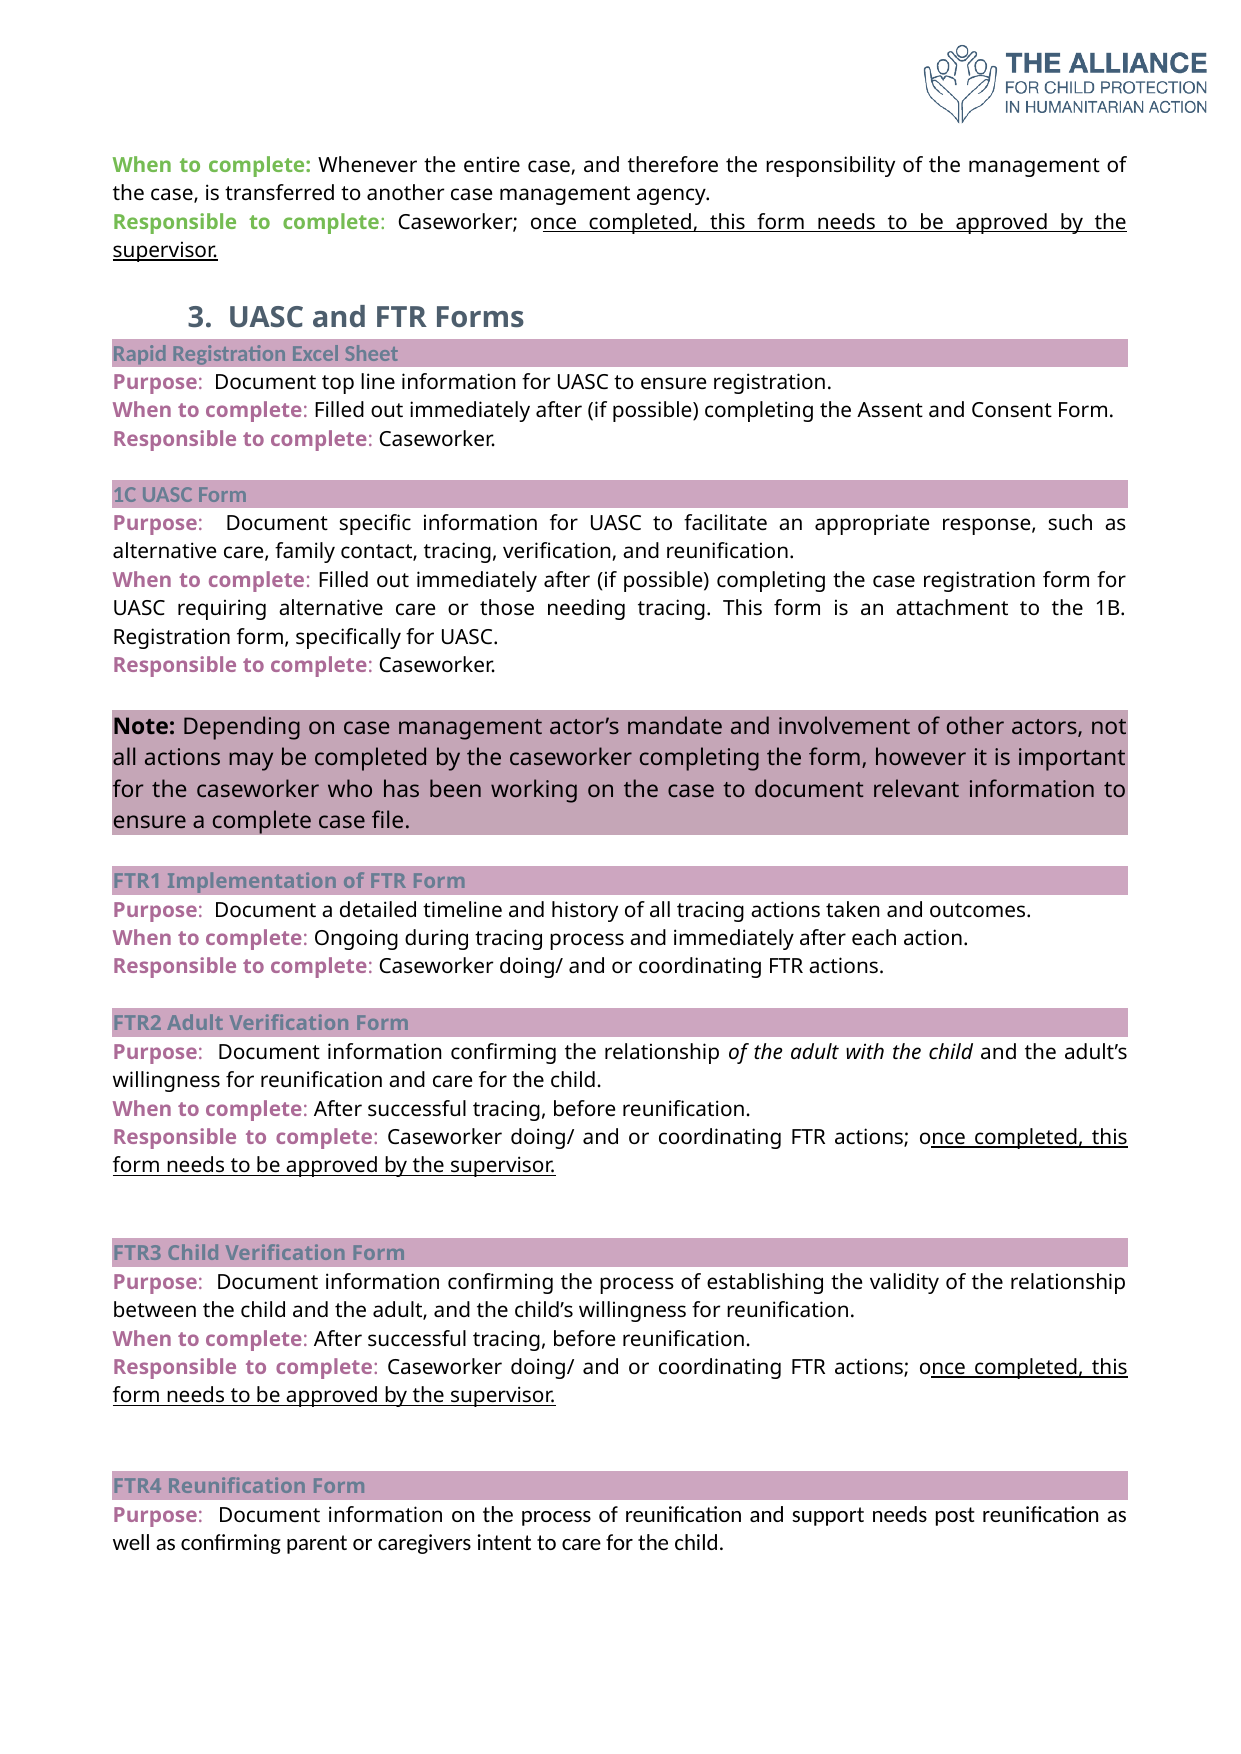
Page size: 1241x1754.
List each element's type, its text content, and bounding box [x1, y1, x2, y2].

text Purpose: Document information confirming the process of establishing the validity of the relationship between the child and the adult, and the child’s willingness for reunification. [112, 1267, 1128, 1324]
subtitle 3. UASC and FTR Forms [187, 296, 1128, 336]
text Purpose: Document a detailed timeline and history of all tracing actions taken and outcomes. [112, 895, 1128, 923]
text When to complete: After successful tracing, before reunification. [112, 1324, 1128, 1352]
text Rapid Registration Excel Sheet [112, 339, 1128, 367]
text Purpose: Document information confirming the relationship of the adult with the child and the adult’s willingness for reunification and care for the child. [112, 1037, 1128, 1094]
text Responsible to complete: Caseworker. [112, 650, 1128, 679]
text 1C UASC Form [112, 480, 1128, 508]
text Purpose: Document specific information for UASC to facilitate an appropriate response, such as alternative care, family contact, tracing, verification, and reunification. [112, 508, 1128, 565]
text When to complete: After successful tracing, before reunification. [112, 1094, 1128, 1122]
text Responsible to complete: Caseworker doing/ and or coordinating FTR actions; once completed, this form needs to be approved by the supervisor. [112, 1122, 1128, 1179]
text When to complete: Whenever the entire case, and therefore the responsibility of the management of the case, is transferred to another case management agency. [112, 150, 1128, 207]
text FTR4 Reunification Form [112, 1471, 1128, 1500]
text FTR2 Adult Verification Form [112, 1008, 1128, 1037]
text FTR1 Implementation of FTR Form [112, 866, 1128, 895]
picture [893, 16, 1241, 149]
text Responsible to complete: Caseworker. [112, 424, 1128, 452]
text Responsible to complete: Caseworker; once completed, this form needs to be approved by the supervisor. [112, 207, 1128, 264]
text When to complete: Filled out immediately after (if possible) completing the case registration form for UASC requiring alternative care or those needing tracing. This form is an attachment to the 1B. Registration form, specifically for UASC. [112, 565, 1128, 650]
text Note: Depending on case management actor’s mandate and involvement of other actors, not all actions may be completed by the caseworker completing the form, however it is important for the caseworker who has been working on the case to document relevant information to ensure a complete case file. [112, 710, 1128, 835]
text Responsible to complete: Caseworker doing/ and or coordinating FTR actions; once completed, this form needs to be approved by the supervisor. [112, 1352, 1128, 1409]
text When to complete: Filled out immediately after (if possible) completing the Assent and Consent Form. [112, 395, 1128, 424]
text Purpose: Document top line information for UASC to ensure registration. [112, 367, 1128, 395]
text Purpose: Document information on the process of reunification and support needs post reunification as well as confirming parent or caregivers intent to care for the child. [112, 1500, 1128, 1556]
text FTR3 Child Verification Form [112, 1238, 1128, 1267]
text When to complete: Ongoing during tracing process and immediately after each action. [112, 923, 1128, 952]
text Responsible to complete: Caseworker doing/ and or coordinating FTR actions. [112, 952, 1128, 980]
